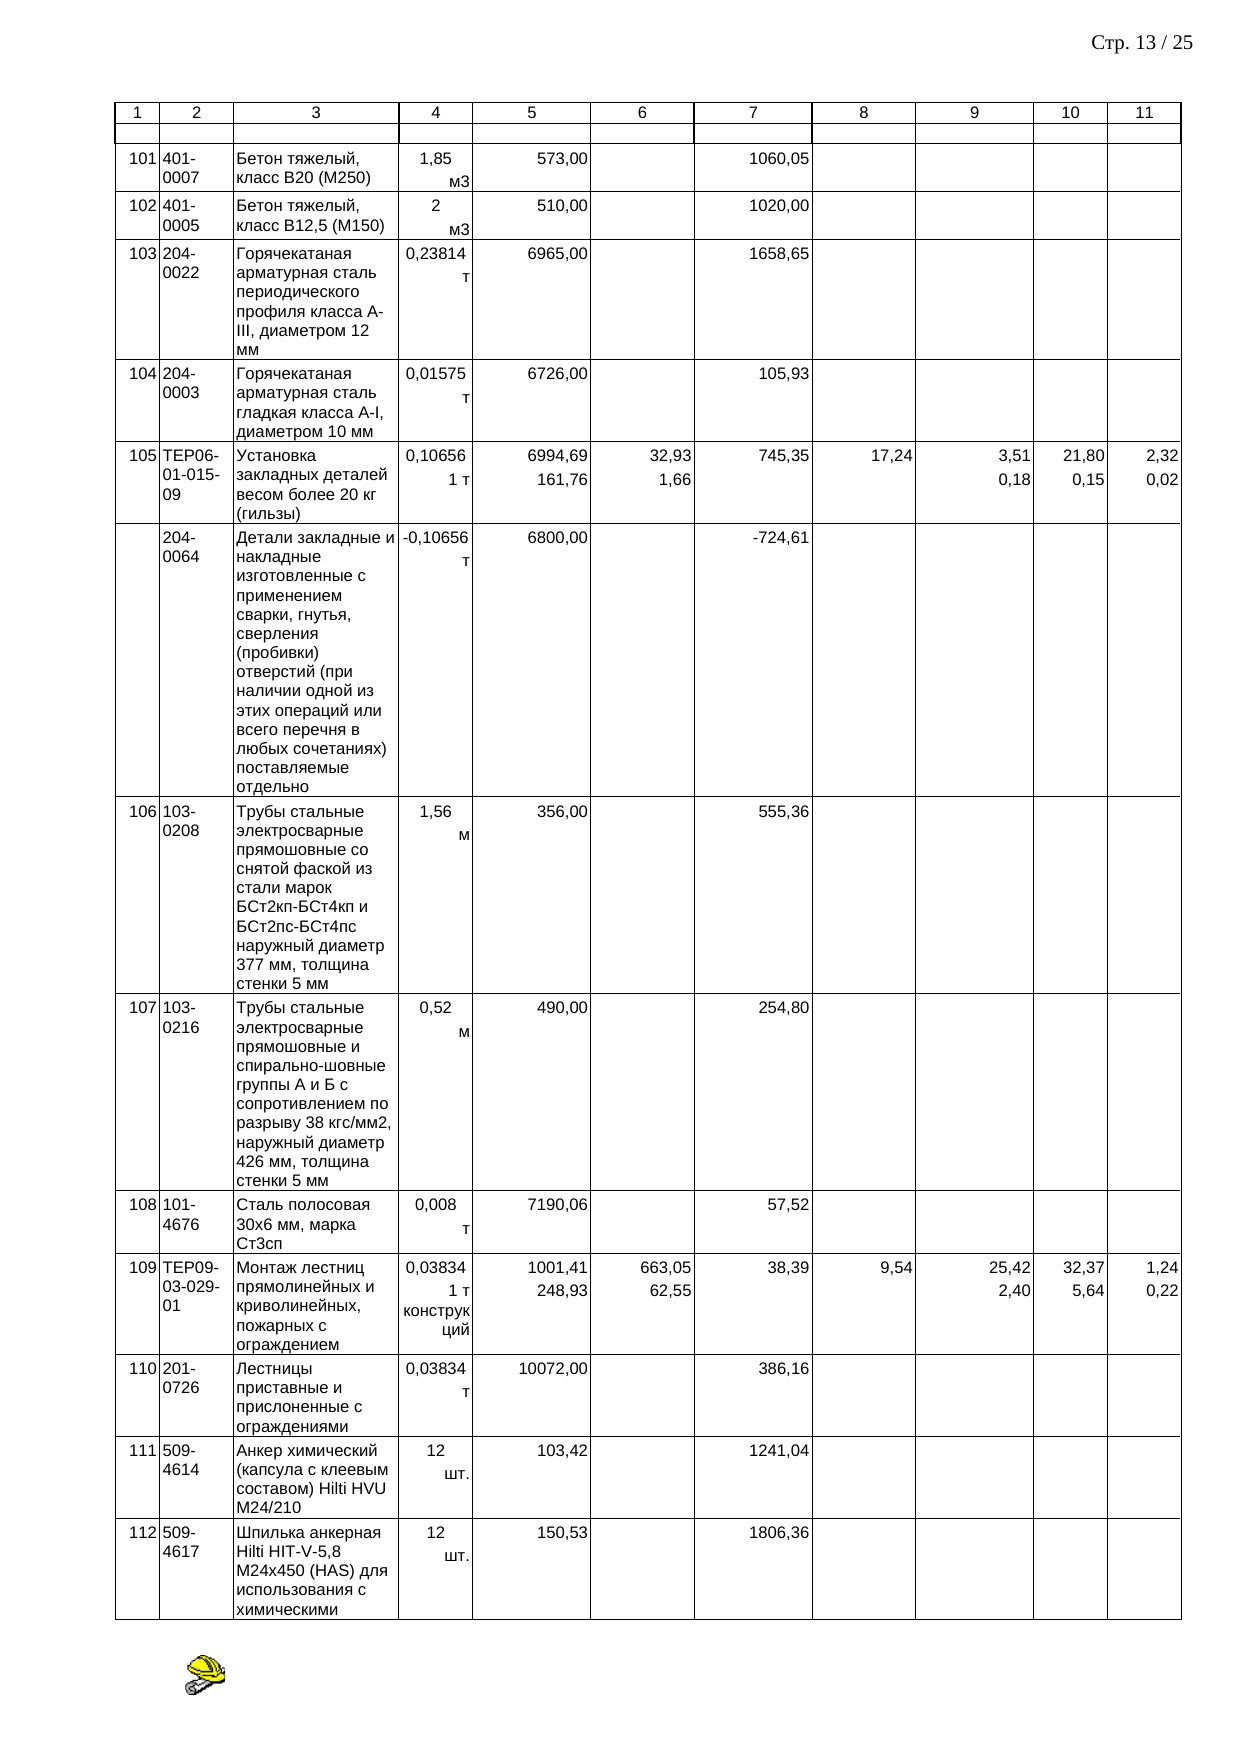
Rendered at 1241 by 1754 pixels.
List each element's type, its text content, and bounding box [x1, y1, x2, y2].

table_cell 573,00 [473, 144, 590, 191]
table_cell 109 [116, 1254, 159, 1354]
table_cell 254,80 [695, 994, 812, 1190]
table_cell [916, 144, 1033, 191]
table_cell 1658,65 [695, 240, 812, 359]
table_cell [591, 1437, 694, 1517]
table_header 4 [400, 103, 472, 122]
table_cell 10072,00 [473, 1355, 590, 1436]
table_cell [1108, 796, 1181, 993]
table_cell 510,00 [473, 192, 590, 239]
table_header 6 [591, 103, 693, 122]
table_cell [591, 1191, 694, 1253]
table_cell 0,03834 1 т конструкций [399, 1254, 472, 1354]
table_cell 12 шт. [399, 1519, 472, 1618]
table_cell [813, 192, 915, 239]
table_cell 509-4617 [160, 1519, 233, 1618]
table_cell [1108, 1518, 1181, 1618]
table_cell 110 [116, 1355, 159, 1436]
table_cell [916, 360, 1033, 441]
table_cell 0,01575 т [399, 360, 472, 441]
table_cell 12 шт. [399, 1437, 472, 1517]
table_cell 386,16 [695, 1355, 812, 1436]
table_cell 490,00 [473, 994, 590, 1190]
table_cell 32,93 1,66 [591, 442, 694, 523]
table_header 5 [473, 103, 590, 122]
table_cell 17,24 [813, 442, 915, 523]
table_cell [591, 144, 694, 191]
table_cell [813, 1355, 915, 1436]
table_cell 32,37 5,64 [1034, 1254, 1107, 1354]
table_cell [695, 124, 811, 143]
table_cell [591, 1355, 694, 1436]
table_cell Трубы стальные электросварные прямошовные и спирально-шовные группы А и Б с сопротивлением по разрыву 38 кгс/мм2, наружный диаметр 426 мм, толщина стенки 5 мм [234, 994, 398, 1190]
table_cell 103 [116, 240, 159, 359]
table_cell Горячекатаная арматурная сталь гладкая класса А-I, диаметром 10 мм [234, 360, 398, 441]
table_cell Горячекатаная арматурная сталь периодического профиля класса А-III, диаметром 12 мм [234, 240, 398, 359]
table_cell 57,52 [695, 1191, 812, 1253]
table_cell 103-0216 [160, 994, 233, 1190]
table_cell 201-0726 [160, 1355, 233, 1436]
picture [185, 1655, 226, 1695]
table_cell [591, 240, 694, 359]
table_cell [1108, 239, 1181, 359]
table_header 1 [116, 103, 159, 122]
table_cell 204-0003 [160, 360, 233, 441]
table_cell [813, 1437, 915, 1517]
table_cell 204-0022 [160, 240, 233, 359]
table_cell -0,10656 т [399, 524, 472, 796]
table_cell Трубы стальные электросварные прямошовные со снятой фаской из стали марок БСт2кп-БСт4кп и БСт2пс-БСт4пс наружный диаметр 377 мм, толщина стенки 5 мм [234, 797, 398, 993]
table_cell [916, 1191, 1033, 1253]
table_cell [916, 1437, 1033, 1517]
table_header 3 [234, 103, 398, 122]
table_cell Анкер химический (капсула с клеевым составом) Hilti HVU М24/210 [234, 1437, 398, 1517]
table_cell 1241,04 [695, 1437, 812, 1517]
table_cell Лестницы приставные и прислоненные с ограждениями [234, 1355, 398, 1436]
table_header 2 [160, 103, 233, 122]
table_cell [116, 524, 159, 796]
table_cell [1108, 124, 1180, 143]
table_header 7 [695, 103, 811, 122]
table_cell Бетон тяжелый, класс В12,5 (М150) [234, 192, 398, 239]
table_cell [916, 1355, 1033, 1436]
table_cell 111 [116, 1437, 159, 1517]
table_cell [813, 144, 915, 191]
table_cell [1034, 124, 1107, 143]
table_cell 1,56 м [399, 797, 472, 993]
table_cell [916, 240, 1033, 359]
table_cell [1034, 240, 1107, 359]
table_cell 38,39 [695, 1254, 812, 1354]
table_cell [1108, 993, 1181, 1190]
table_cell Сталь полосовая 30х6 мм, марка Ст3сп [234, 1191, 398, 1253]
table_cell [400, 124, 472, 143]
table_cell 401-0007 [160, 144, 233, 191]
table_cell [1034, 192, 1107, 239]
table_cell [591, 124, 693, 143]
table_cell [591, 994, 694, 1190]
table_cell 356,00 [473, 797, 590, 993]
table_cell -724,61 [695, 524, 812, 796]
table_cell [234, 124, 398, 143]
table_cell [1034, 797, 1107, 993]
table_cell 6800,00 [473, 524, 590, 796]
table_cell [813, 797, 915, 993]
table_cell [1034, 524, 1107, 796]
table_cell [473, 124, 590, 143]
table_cell Монтаж лестниц прямолинейных и криволинейных, пожарных с ограждением [234, 1254, 398, 1354]
table_cell 663,05 62,55 [591, 1254, 694, 1354]
table_cell [916, 994, 1033, 1190]
table_cell 0,23814 т [399, 240, 472, 359]
table_cell 1001,41 248,93 [473, 1254, 590, 1354]
table_cell [591, 1519, 694, 1618]
table_cell [916, 192, 1033, 239]
table_cell [1034, 1355, 1107, 1436]
table_cell 25,42 2,40 [916, 1254, 1033, 1354]
table_cell 0,52 м [399, 994, 472, 1190]
table_cell 1,24 0,22 [1108, 1253, 1181, 1354]
table_cell 103-0208 [160, 797, 233, 993]
table_cell 0,03834 т [399, 1355, 472, 1436]
table_cell [1108, 523, 1181, 796]
table_cell Детали закладные и накладные изготовленные с применением сварки, гнутья, сверления (пробивки) отверстий (при наличии одной из этих операций или всего перечня в любых сочетаниях) поставляемые отдельно [234, 524, 398, 796]
table_cell [916, 524, 1033, 796]
table_cell ТЕР09-03-029-01 [160, 1254, 233, 1354]
table_cell 1,85 м3 [399, 144, 472, 191]
table_cell Бетон тяжелый, класс В20 (М250) [234, 144, 398, 191]
table_cell 1060,05 [695, 144, 812, 191]
table_cell [1034, 144, 1107, 191]
table_cell 21,80 0,15 [1034, 442, 1107, 523]
table_cell [813, 994, 915, 1190]
table_cell 0,10656 1 т [399, 442, 472, 523]
table_cell 401-0005 [160, 192, 233, 239]
table_cell 6965,00 [473, 240, 590, 359]
table_cell [591, 797, 694, 993]
table_cell [916, 1519, 1033, 1618]
table_cell 7190,06 [473, 1191, 590, 1253]
table_cell 9,54 [813, 1254, 915, 1354]
table_cell Установка закладных деталей весом более 20 кг (гильзы) [234, 442, 398, 523]
table_cell [1108, 1436, 1181, 1517]
table_cell [1034, 1519, 1107, 1618]
table_cell [916, 124, 1033, 143]
table_cell [1108, 191, 1181, 239]
table_cell [116, 124, 159, 143]
table_cell 106 [116, 797, 159, 993]
table_cell [1108, 144, 1181, 191]
table_cell [813, 524, 915, 796]
table_cell 150,53 [473, 1519, 590, 1618]
table_cell 1020,00 [695, 192, 812, 239]
table_header 9 [916, 103, 1033, 122]
table_cell [813, 240, 915, 359]
table_cell [1034, 1437, 1107, 1517]
table_cell 101-4676 [160, 1191, 233, 1253]
table_cell 745,35 [695, 442, 812, 523]
table_cell [1034, 994, 1107, 1190]
table_cell 102 [116, 192, 159, 239]
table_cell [234, 1519, 398, 1618]
table_cell [813, 124, 915, 143]
table_cell 105 [116, 442, 159, 523]
table_cell [1108, 1190, 1181, 1253]
table_cell [591, 360, 694, 441]
table_cell 6994,69 161,76 [473, 442, 590, 523]
table_cell [591, 524, 694, 796]
table_cell 0,008 т [399, 1191, 472, 1253]
table_cell [813, 1519, 915, 1618]
table_cell 204-0064 [160, 524, 233, 796]
table_header 8 [813, 103, 915, 122]
table_cell 2 м3 [399, 192, 472, 239]
table_cell [916, 797, 1033, 993]
table_cell ТЕР06-01-015-09 [160, 442, 233, 523]
table_cell 112 [116, 1519, 159, 1618]
table_cell 2,32 0,02 [1108, 441, 1181, 523]
table_cell 104 [116, 360, 159, 441]
table_cell 509-4614 [160, 1437, 233, 1517]
table_header 11 [1108, 103, 1180, 122]
table_cell 555,36 [695, 797, 812, 993]
table_cell [1108, 359, 1181, 441]
table_cell 107 [116, 994, 159, 1190]
table_cell 6726,00 [473, 360, 590, 441]
table_cell [1108, 1354, 1181, 1436]
table_cell [591, 192, 694, 239]
table_cell [813, 360, 915, 441]
table_cell [160, 124, 233, 143]
table_cell [813, 1191, 915, 1253]
table_cell 105,93 [695, 360, 812, 441]
table_cell 101 [116, 144, 159, 191]
table_cell 1806,36 [695, 1519, 812, 1618]
table_cell [1034, 360, 1107, 441]
table_cell [1034, 1191, 1107, 1253]
table_header 10 [1034, 103, 1107, 122]
table_cell 103,42 [473, 1437, 590, 1517]
table_cell 3,51 0,18 [916, 442, 1033, 523]
table_cell 108 [116, 1191, 159, 1253]
